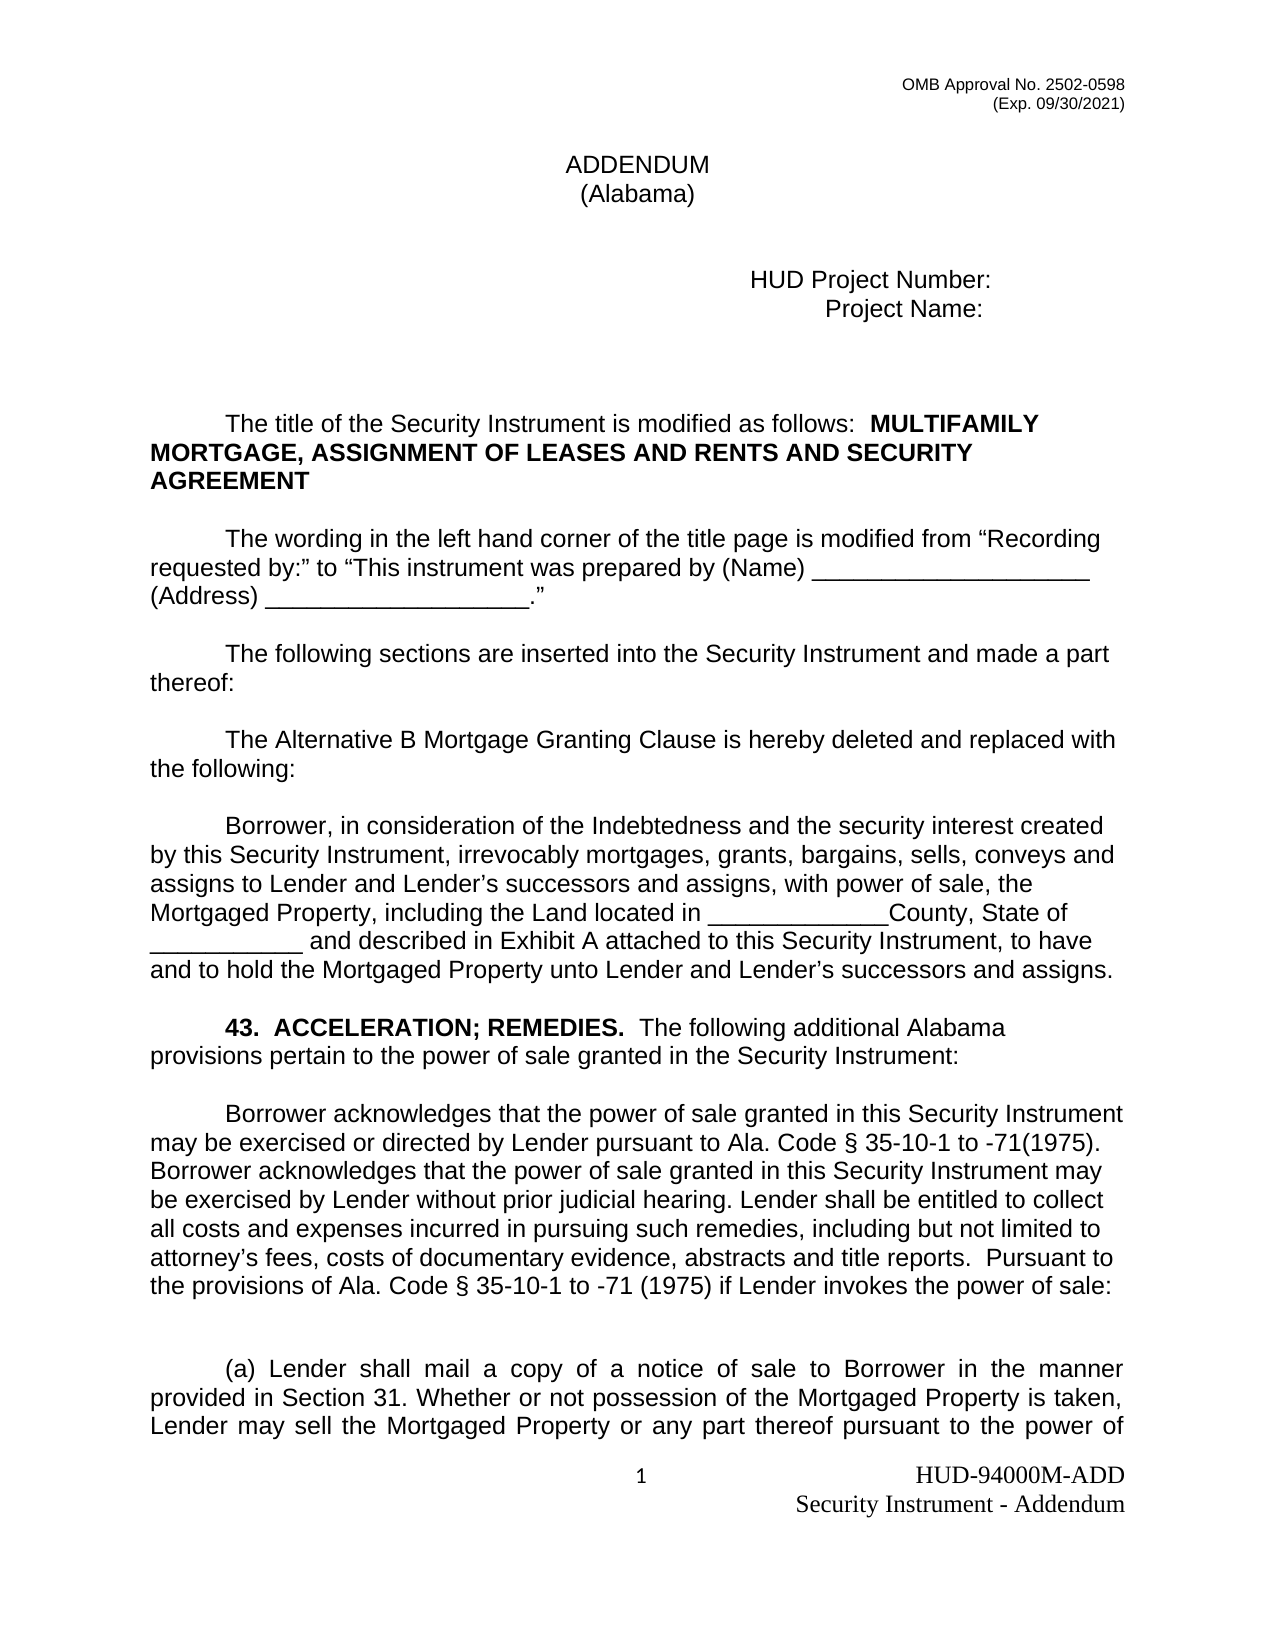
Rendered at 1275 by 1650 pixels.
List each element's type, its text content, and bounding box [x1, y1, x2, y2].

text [150, 1354, 1125, 1440]
text The wording in the left hand corner of the title page is modified from “Recording requested by:” to “This instrument was prepared by (Name) ____________________ (Address) ___________________.” [150, 524, 1125, 610]
text 43. ACCELERATION; REMEDIES. The following additional Alabama provisions pertain to the power of sale granted in the Security Instrument: [150, 1012, 1125, 1070]
text The Alternative B Mortgage Granting Clause is hereby deleted and replaced with the following: [150, 725, 1125, 782]
text HUD Project Number: Project Name: [150, 265, 1125, 322]
text ADDENDUM [150, 150, 1125, 179]
text Borrower acknowledges that the power of sale granted in this Security Instrument may be exercised or directed by Lender pursuant to Ala. Code § 35-10-1 to -71(1975). Borrower acknowledges that the power of sale granted in this Security Instrument may be exercised by Lender without prior judicial hearing. Lender shall be entitled to collect all costs and expenses incurred in pursuing such remedies, including but not limited to attorney’s fees, costs of documentary evidence, abstracts and title reports. Pursuant to the provisions of Ala. Code § 35-10-1 to -71 (1975) if Lender invokes the power of sale: [150, 1099, 1125, 1300]
text (Alabama) [150, 179, 1125, 207]
text The title of the Security Instrument is modified as follows: MULTIFAMILY MORTGAGE, ASSIGNMENT OF LEASES AND RENTS AND SECURITY AGREEMENT [150, 409, 1125, 495]
text Borrower, in consideration of the Indebtedness and the security interest created by this Security Instrument, irrevocably mortgages, grants, bargains, sells, conveys and assigns to Lender and Lender’s successors and assigns, with power of sale, the Mortgaged Property, including the Land located in _____________County, State of ___________ and described in Exhibit A attached to this Security Instrument, to have and to hold the Mortgaged Property unto Lender and Lender’s successors and assigns. [150, 811, 1125, 984]
text The following sections are inserted into the Security Instrument and made a part thereof: [150, 639, 1125, 696]
